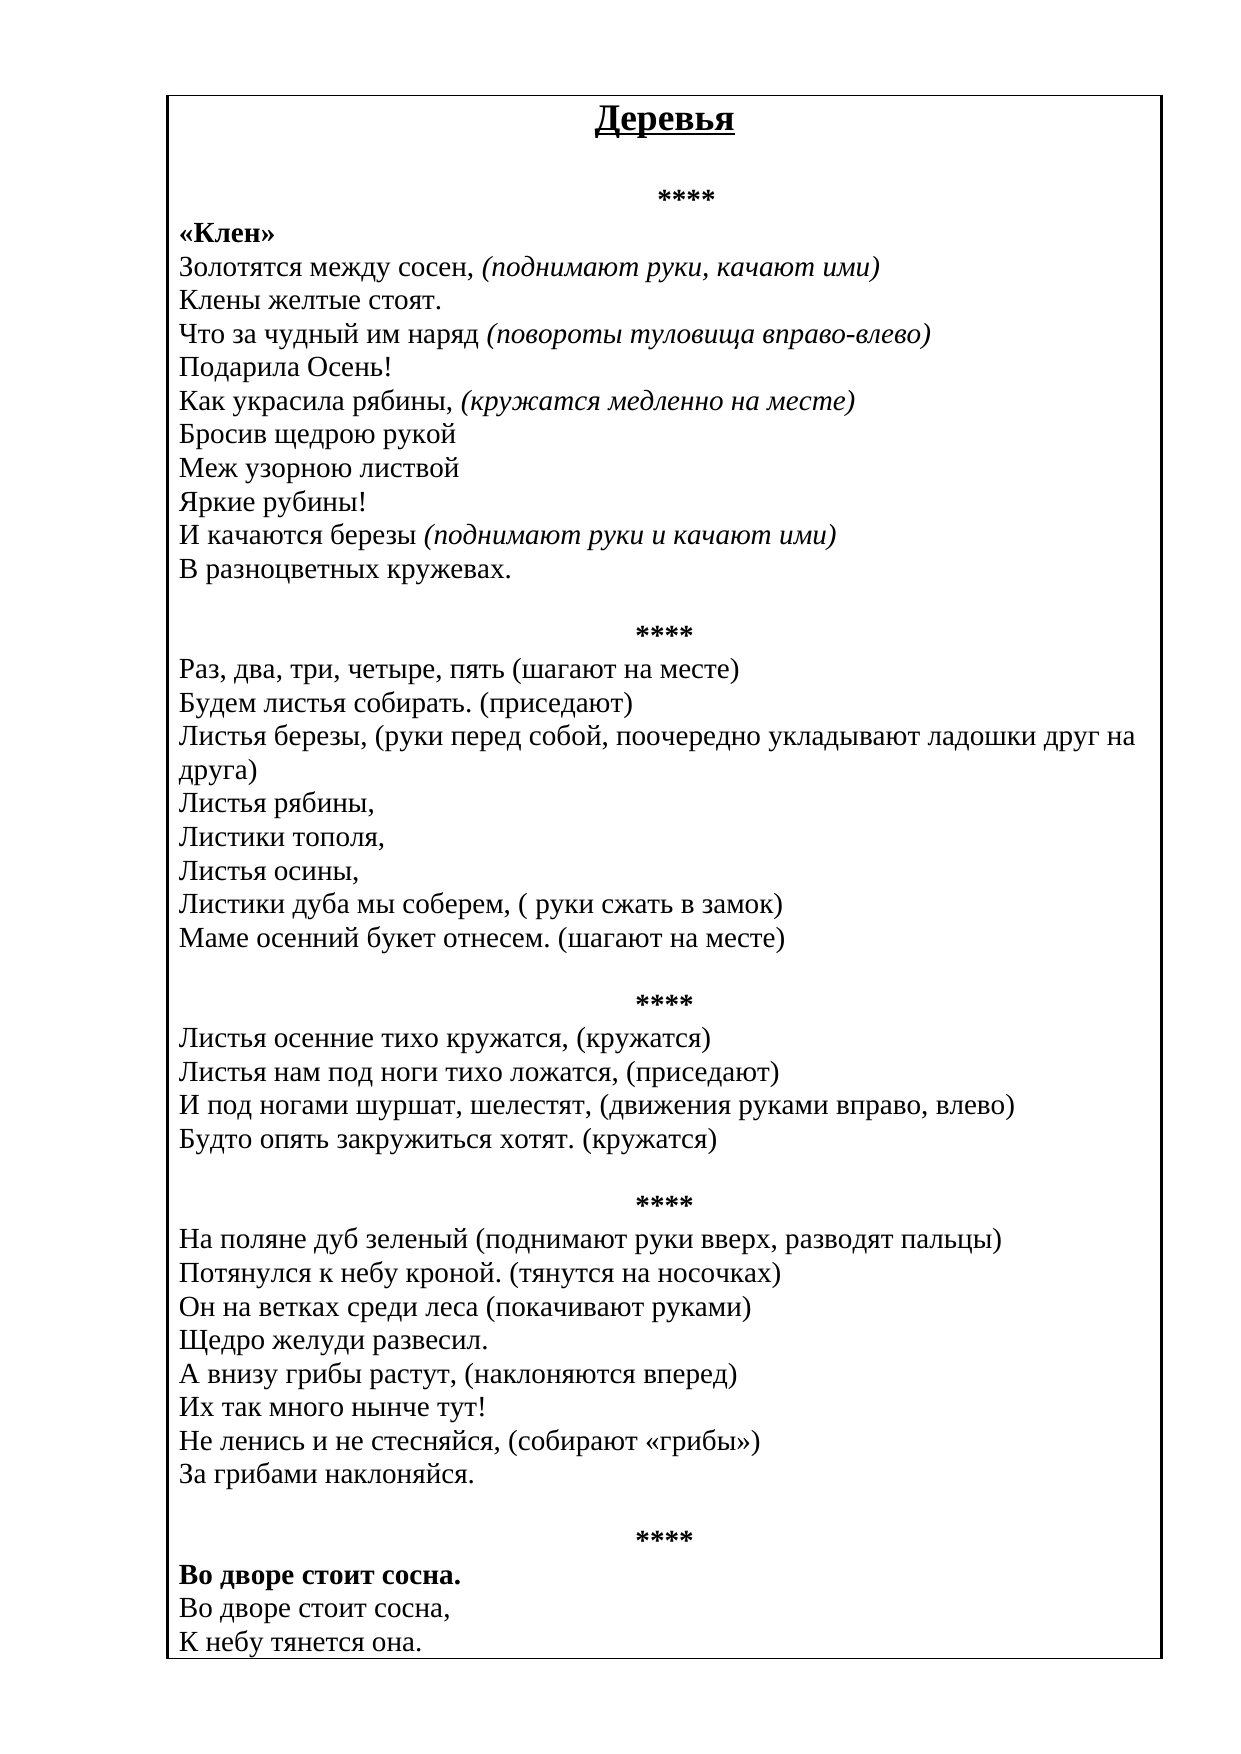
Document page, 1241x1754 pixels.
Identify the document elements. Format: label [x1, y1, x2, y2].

table_cell [169, 96, 1160, 1658]
